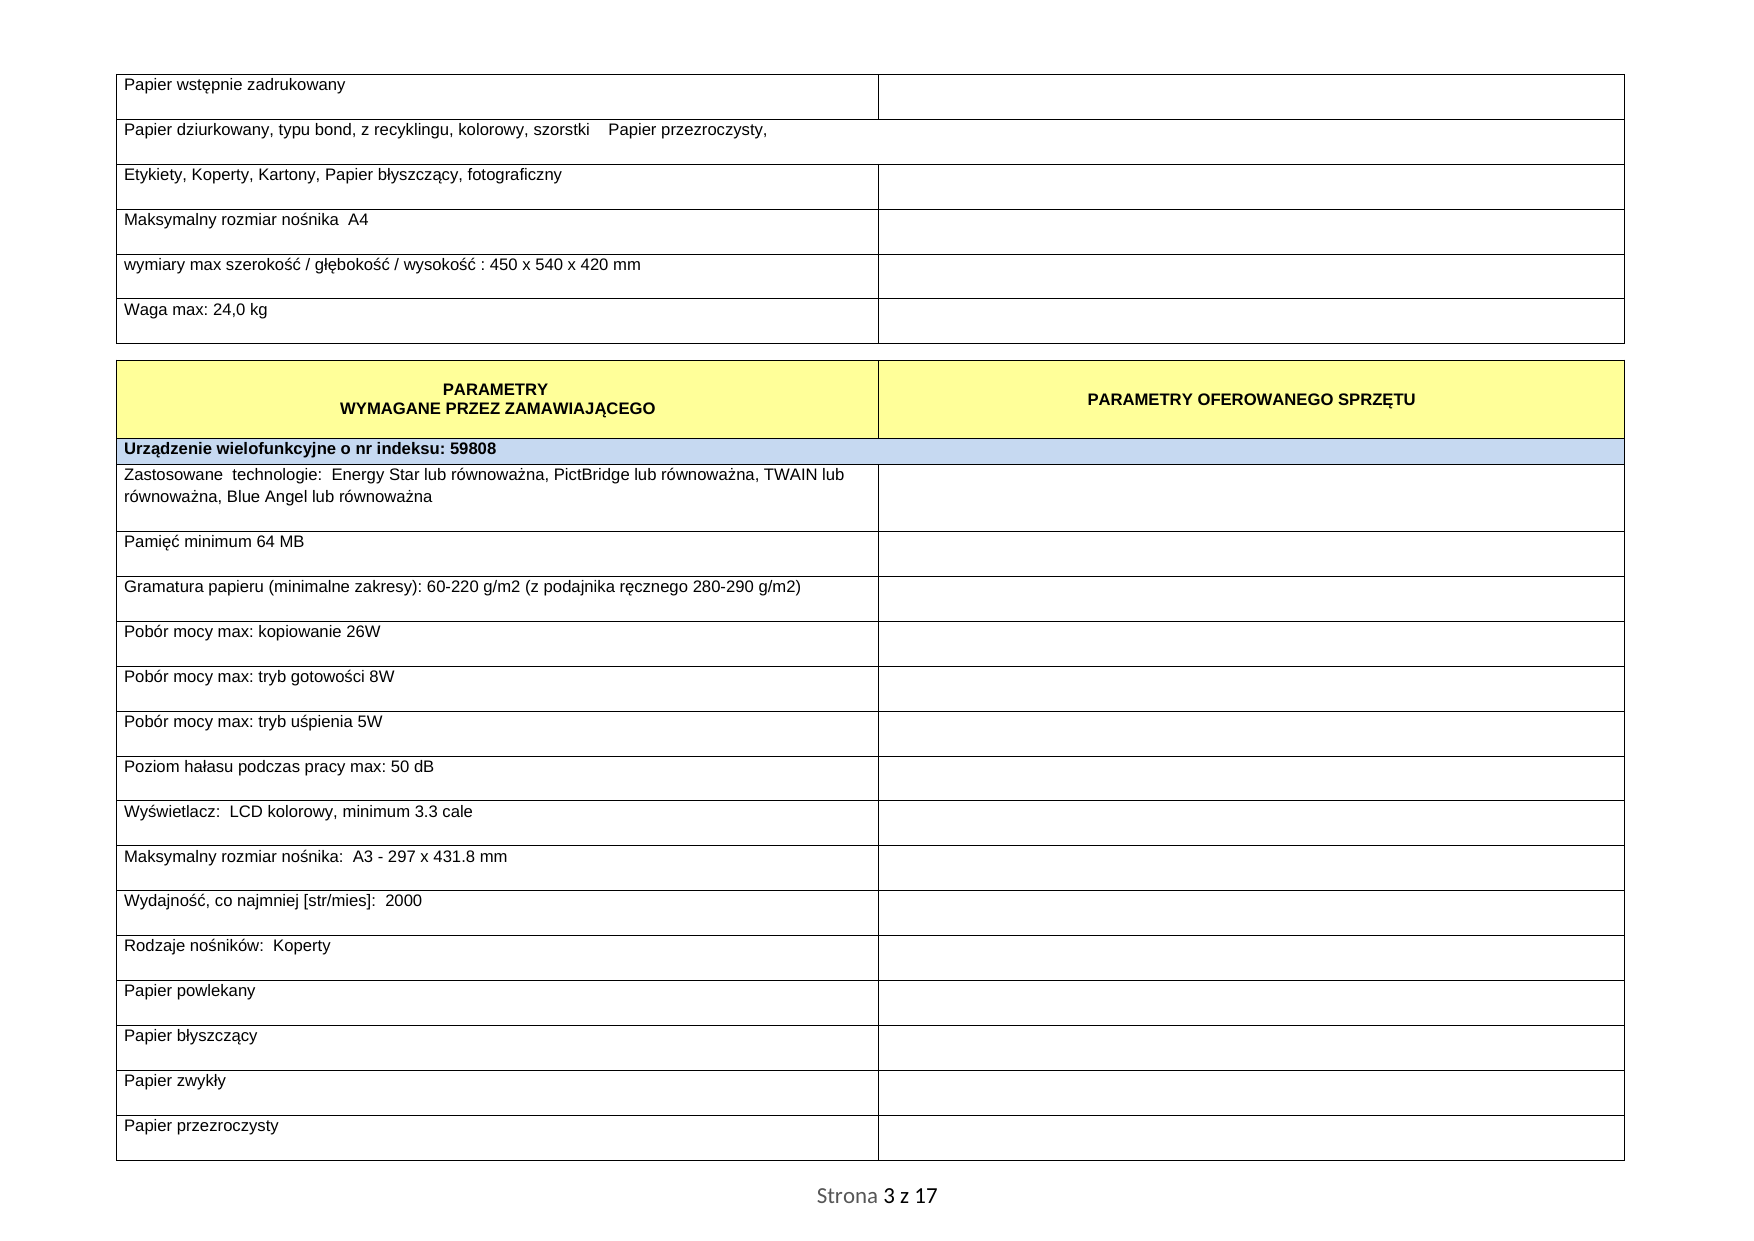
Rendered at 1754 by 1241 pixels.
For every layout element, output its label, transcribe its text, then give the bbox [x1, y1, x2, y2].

table_cell Maksymalny rozmiar nośnika: A3 - 297 x 431.8 mm [117, 846, 878, 890]
table_cell Maksymalny rozmiar nośnika A4 [117, 210, 878, 253]
table_cell Papier wstępnie zadrukowany [117, 75, 878, 119]
table_cell Waga max: 24,0 kg [117, 299, 878, 343]
table_cell Papier błyszczący [117, 1026, 878, 1070]
table_cell [879, 622, 1624, 666]
table_cell Papier zwykły [117, 1071, 878, 1115]
table_cell [879, 577, 1624, 621]
table_cell Pobór mocy max: tryb uśpienia 5W [117, 712, 878, 756]
table_cell Papier przezroczysty [117, 1116, 878, 1159]
table_cell [879, 532, 1624, 576]
table_cell Gramatura papieru (minimalne zakresy): 60-220 g/m2 (z podajnika ręcznego 280-290 g/m2) [117, 577, 878, 621]
table_cell [879, 801, 1624, 845]
table_cell [879, 981, 1624, 1025]
table_cell Zastosowane technologie: Energy Star lub równoważna, PictBridge lub równoważna, TWAIN lub równoważna, Blue Angel lub równoważna [117, 465, 878, 531]
table_cell Pobór mocy max: kopiowanie 26W [117, 622, 878, 666]
table_cell [879, 75, 1624, 119]
table_cell Pamięć minimum 64 MB [117, 532, 878, 576]
table_cell [879, 712, 1624, 756]
table_cell Papier powlekany [117, 981, 878, 1025]
table_cell Poziom hałasu podczas pracy max: 50 dB [117, 757, 878, 800]
table_cell [879, 667, 1624, 711]
table_cell Wyświetlacz: LCD kolorowy, minimum 3.3 cale [117, 801, 878, 845]
table_cell [879, 891, 1624, 935]
table_cell [879, 255, 1624, 298]
table_cell [879, 846, 1624, 890]
table_cell [879, 936, 1624, 980]
table_header PARAMETRY WYMAGANE PRZEZ ZAMAWIAJĄCEGO [117, 361, 878, 438]
table_cell Wydajność, co najmniej [str/mies]: 2000 [117, 891, 878, 935]
table_cell [879, 210, 1624, 253]
table_cell [879, 1071, 1624, 1115]
table_cell Urządzenie wielofunkcyjne o nr indeksu: 59808 [117, 439, 1624, 464]
table_cell Rodzaje nośników: Koperty [117, 936, 878, 980]
table_cell Pobór mocy max: tryb gotowości 8W [117, 667, 878, 711]
table_cell [879, 165, 1624, 208]
table_header PARAMETRY OFEROWANEGO SPRZĘTU [879, 361, 1624, 438]
table_cell Etykiety, Koperty, Kartony, Papier błyszczący, fotograficzny [117, 165, 878, 208]
table_cell [879, 1116, 1624, 1159]
table_cell [879, 465, 1624, 531]
table_cell [879, 757, 1624, 800]
table_cell [879, 299, 1624, 343]
table_cell [879, 1026, 1624, 1070]
table_cell wymiary max szerokość / głębokość / wysokość : 450 x 540 x 420 mm [117, 255, 878, 298]
table_cell Papier dziurkowany, typu bond, z recyklingu, kolorowy, szorstki Papier przezroczysty, [117, 120, 1624, 164]
